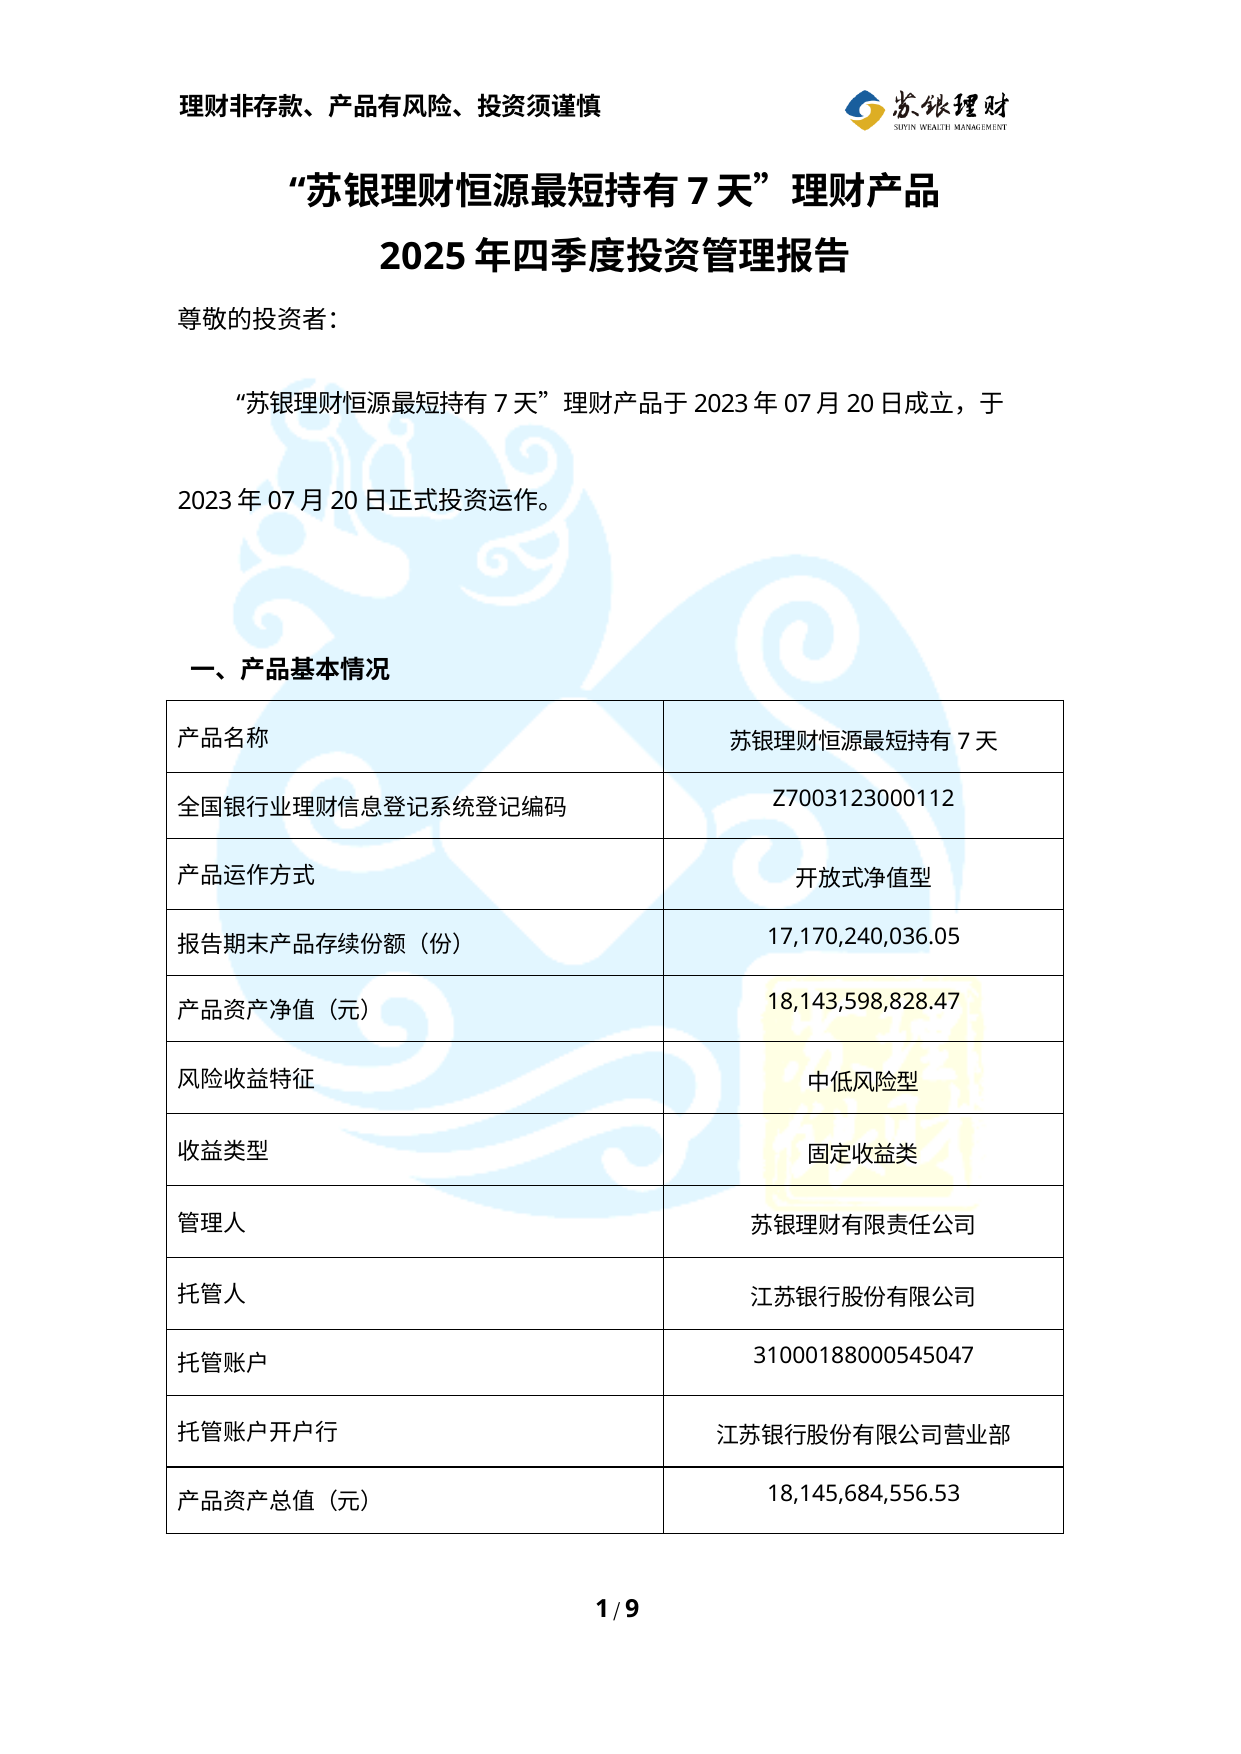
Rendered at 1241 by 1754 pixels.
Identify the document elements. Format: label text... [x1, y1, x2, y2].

table_cell 固定收益类 [664, 1114, 1063, 1185]
table_cell 风险收益特征 [167, 1042, 663, 1113]
table_header 苏银理财恒源最短持有7天 [664, 701, 1063, 772]
table_cell 收益类型 [167, 1114, 663, 1185]
table_cell 18,143,598,828.47 [664, 976, 1063, 1041]
text 尊敬的投资者： [177, 286, 1053, 351]
text 2025年四季度投资管理报告 [177, 221, 1053, 286]
table_cell 17,170,240,036.05 [664, 910, 1063, 975]
table_cell 全国银行业理财信息登记系统登记编码 [167, 773, 663, 838]
text “苏银理财恒源最短持有7天”理财产品 [177, 156, 1053, 221]
table_cell 苏银理财有限责任公司 [664, 1186, 1063, 1257]
table_header 产品名称 [167, 701, 663, 772]
table_cell 31000188000545047 [664, 1330, 1063, 1394]
table_cell 托管账户开户行 [167, 1396, 663, 1466]
table_cell Z7003123000112 [664, 773, 1063, 838]
table_cell 江苏银行股份有限公司 [664, 1258, 1063, 1328]
table_cell 报告期末产品存续份额（份） [167, 910, 663, 975]
table_cell 产品运作方式 [167, 839, 663, 909]
table_cell 开放式净值型 [664, 839, 1063, 909]
table_cell 管理人 [167, 1186, 663, 1257]
table_cell 托管账户 [167, 1330, 663, 1394]
table_cell 中低风险型 [664, 1042, 1063, 1113]
table_cell 托管人 [167, 1258, 663, 1328]
subtitle 一、产品基本情况 [190, 635, 1053, 700]
table_cell 产品资产净值（元） [167, 976, 663, 1041]
table_cell 江苏银行股份有限公司营业部 [664, 1396, 1063, 1466]
picture [820, 72, 1039, 143]
table_cell 18,145,684,556.53 [664, 1468, 1063, 1532]
table_cell 产品资产总值（元） [167, 1468, 663, 1532]
text “苏银理财恒源最短持有7天”理财产品于 2023年07月20日成立，于2023年07月20日正式投资运作。 [177, 369, 1053, 531]
